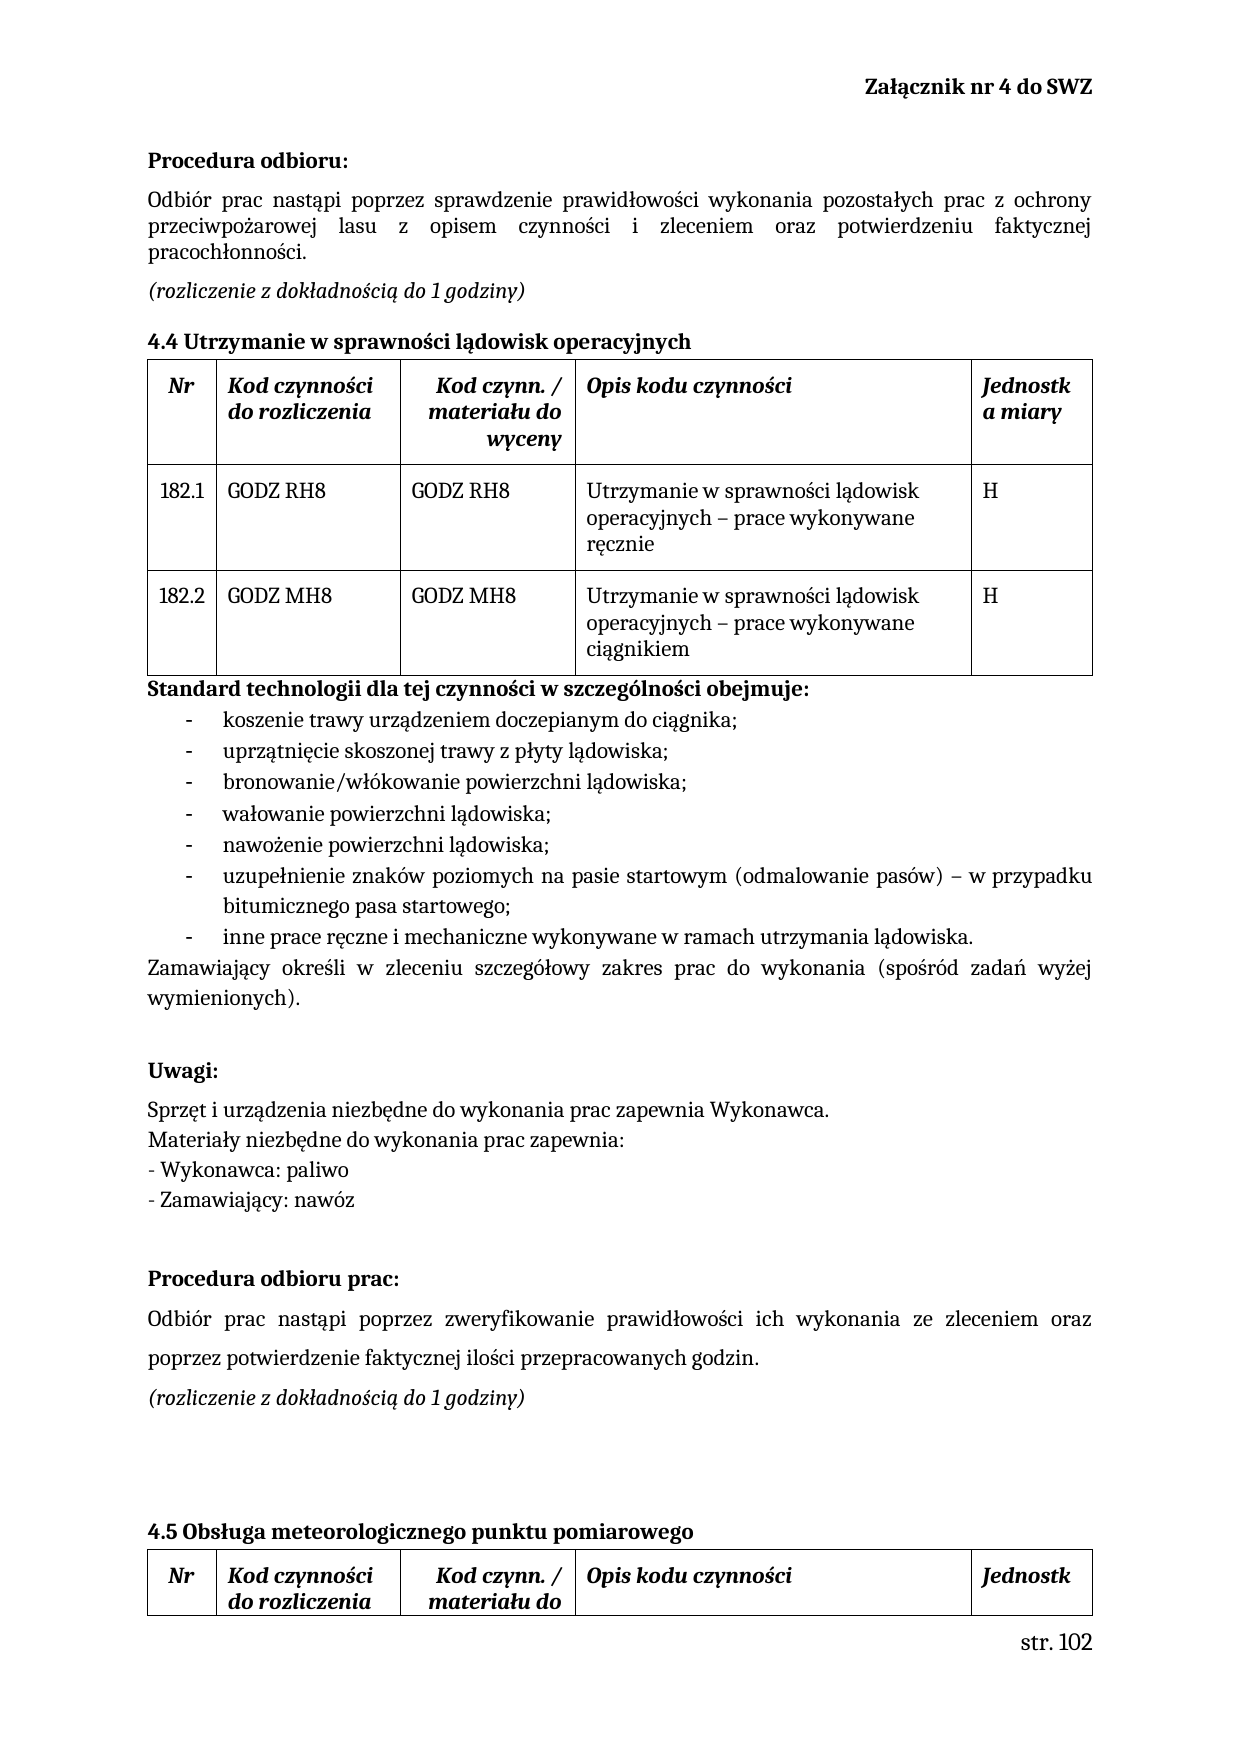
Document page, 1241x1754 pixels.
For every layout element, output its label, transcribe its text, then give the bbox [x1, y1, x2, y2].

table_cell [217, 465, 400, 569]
list uzupełnienie znaków poziomych na pasie startowym (odmalowanie pasów) – w przypadku bitumicznego pasa startowego; [185, 862, 1093, 919]
text Odbiór prac nastąpi poprzez sprawdzenie prawidłowości wykonania pozostałych prac z ochrony przeciwpożarowej lasu z opisem czynności i zleceniem oraz potwierdzeniu faktycznej pracochłonności. [148, 186, 1093, 266]
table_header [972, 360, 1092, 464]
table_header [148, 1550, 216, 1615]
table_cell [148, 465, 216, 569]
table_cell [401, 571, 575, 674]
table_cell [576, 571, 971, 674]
list nawożenie powierzchni lądowiska; [185, 831, 1093, 858]
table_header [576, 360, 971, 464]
text Zamawiający określi w zleceniu szczegółowy zakres prac do wykonania (spośród zadań wyżej wymienionych). [148, 954, 1093, 1011]
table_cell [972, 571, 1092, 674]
text - Wykonawca: paliwo [148, 1157, 1093, 1183]
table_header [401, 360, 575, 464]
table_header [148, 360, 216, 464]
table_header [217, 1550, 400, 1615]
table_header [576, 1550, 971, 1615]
text 4.4 Utrzymanie w sprawności lądowisk operacyjnych [148, 329, 1093, 355]
list wałowanie powierzchni lądowiska; [185, 799, 1093, 827]
text Odbiór prac nastąpi poprzez zweryfikowanie prawidłowości ich wykonania ze zleceniem oraz poprzez potwierdzenie faktycznej ilości przepracowanych godzin. [148, 1306, 1093, 1371]
text Standard technologii dla tej czynności w szczególności obejmuje: [148, 676, 1093, 702]
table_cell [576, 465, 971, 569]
list bronowanie/włókowanie powierzchni lądowiska; [185, 768, 1093, 796]
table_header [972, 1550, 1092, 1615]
list koszenie trawy urządzeniem doczepianym do ciągnika; [185, 706, 1093, 733]
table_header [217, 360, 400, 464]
text Materiały niezbędne do wykonania prac zapewnia: [148, 1127, 1093, 1153]
text Sprzęt i urządzenia niezbędne do wykonania prac zapewnia Wykonawca. [148, 1097, 1093, 1123]
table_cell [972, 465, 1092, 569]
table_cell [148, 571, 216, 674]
text 4.5 Obsługa meteorologicznego punktu pomiarowego [148, 1519, 1093, 1545]
text Procedura odbioru: [148, 148, 1093, 174]
text Procedura odbioru prac: [148, 1266, 1093, 1292]
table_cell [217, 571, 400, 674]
text (rozliczenie z dokładnością do 1 godziny) [148, 278, 1093, 304]
text - Zamawiający: nawóz [148, 1187, 1093, 1213]
list uprzątnięcie skoszonej trawy z płyty lądowiska; [185, 737, 1093, 764]
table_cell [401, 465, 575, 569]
text Uwagi: [148, 1058, 1093, 1084]
text (rozliczenie z dokładnością do 1 godziny) [148, 1384, 1093, 1411]
list inne prace ręczne i mechaniczne wykonywane w ramach utrzymania lądowiska. [185, 923, 1093, 951]
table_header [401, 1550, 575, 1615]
